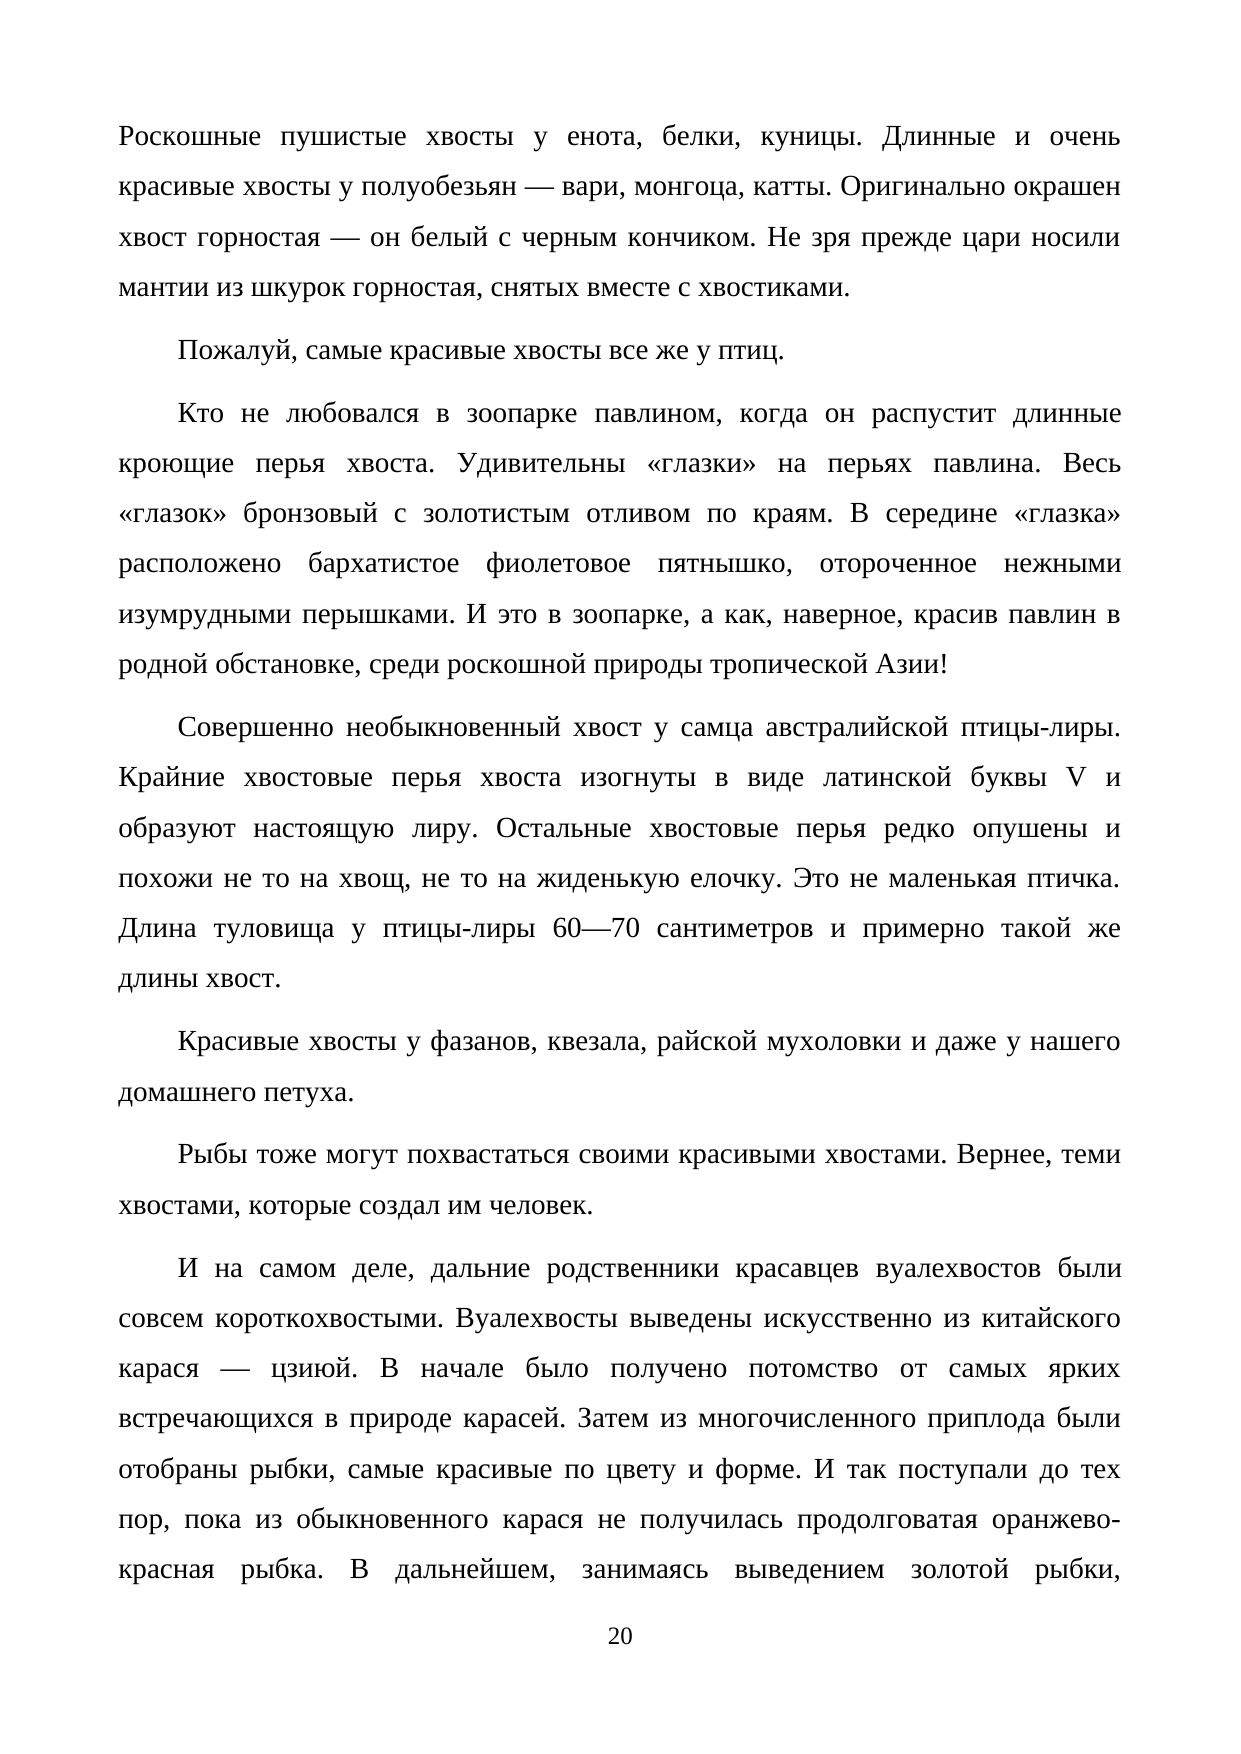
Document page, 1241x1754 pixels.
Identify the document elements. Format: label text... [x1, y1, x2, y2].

text Совершенно необыкновенный хвост у самца австралийской птицы-лиры. Крайние хвостовые перья хвоста изогнуты в виде латинской буквы V и образуют настоящую лиру. Остальные хвостовые перья редко опушены и похожи не то на хвощ, не то на жиденькую елочку. Это не маленькая птичка. Длина туловища у птицы-лиры 60—70 сантиметров и примерно такой же длины хвост. [118, 709, 1122, 994]
text Кто не любовался в зоопарке павлином, когда он распустит длинные кроющие перья хвоста. Удивительны «глазки» на перьях павлина. Весь «глазок» бронзовый с золотистым отливом по краям. В середине «глазка» расположено бархатистое фиолетовое пятнышко, отороченное нежными изумрудными перышками. И это в зоопарке, а как, наверное, красив павлин в родной обстановке, среди роскошной природы тропической Азии! [118, 395, 1122, 680]
text Рыбы тоже могут похвастаться своими красивыми хвостами. Вернее, теми хвостами, которые создал им человек. [118, 1137, 1122, 1220]
text Красивые хвосты у фазанов, квезала, райской мухоловки и даже у нашего домашнего петуха. [118, 1023, 1122, 1107]
text Пожалуй, самые красивые хвосты все же у птиц. [118, 332, 1122, 365]
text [118, 118, 1122, 303]
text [118, 1250, 1122, 1585]
